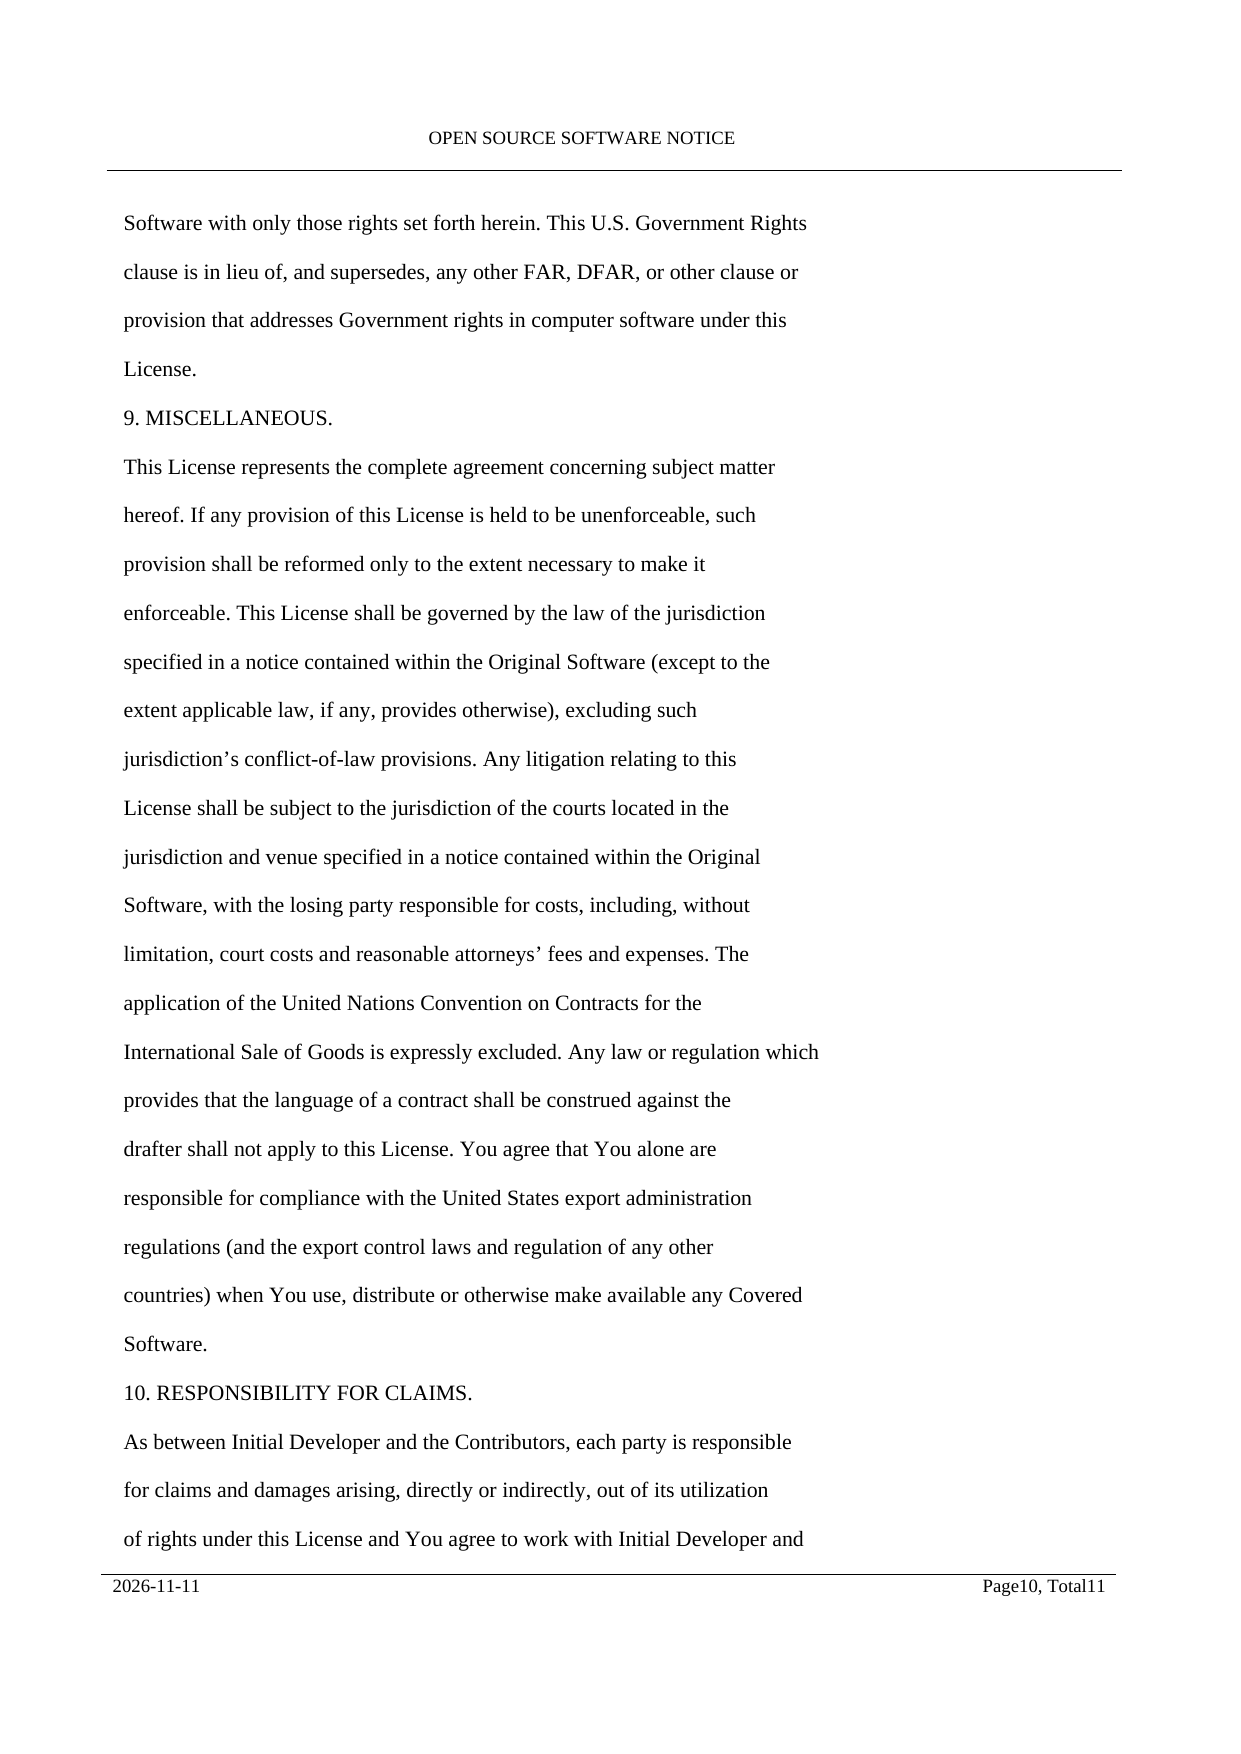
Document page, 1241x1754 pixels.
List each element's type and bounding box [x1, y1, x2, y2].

text [112, 206, 1128, 1555]
